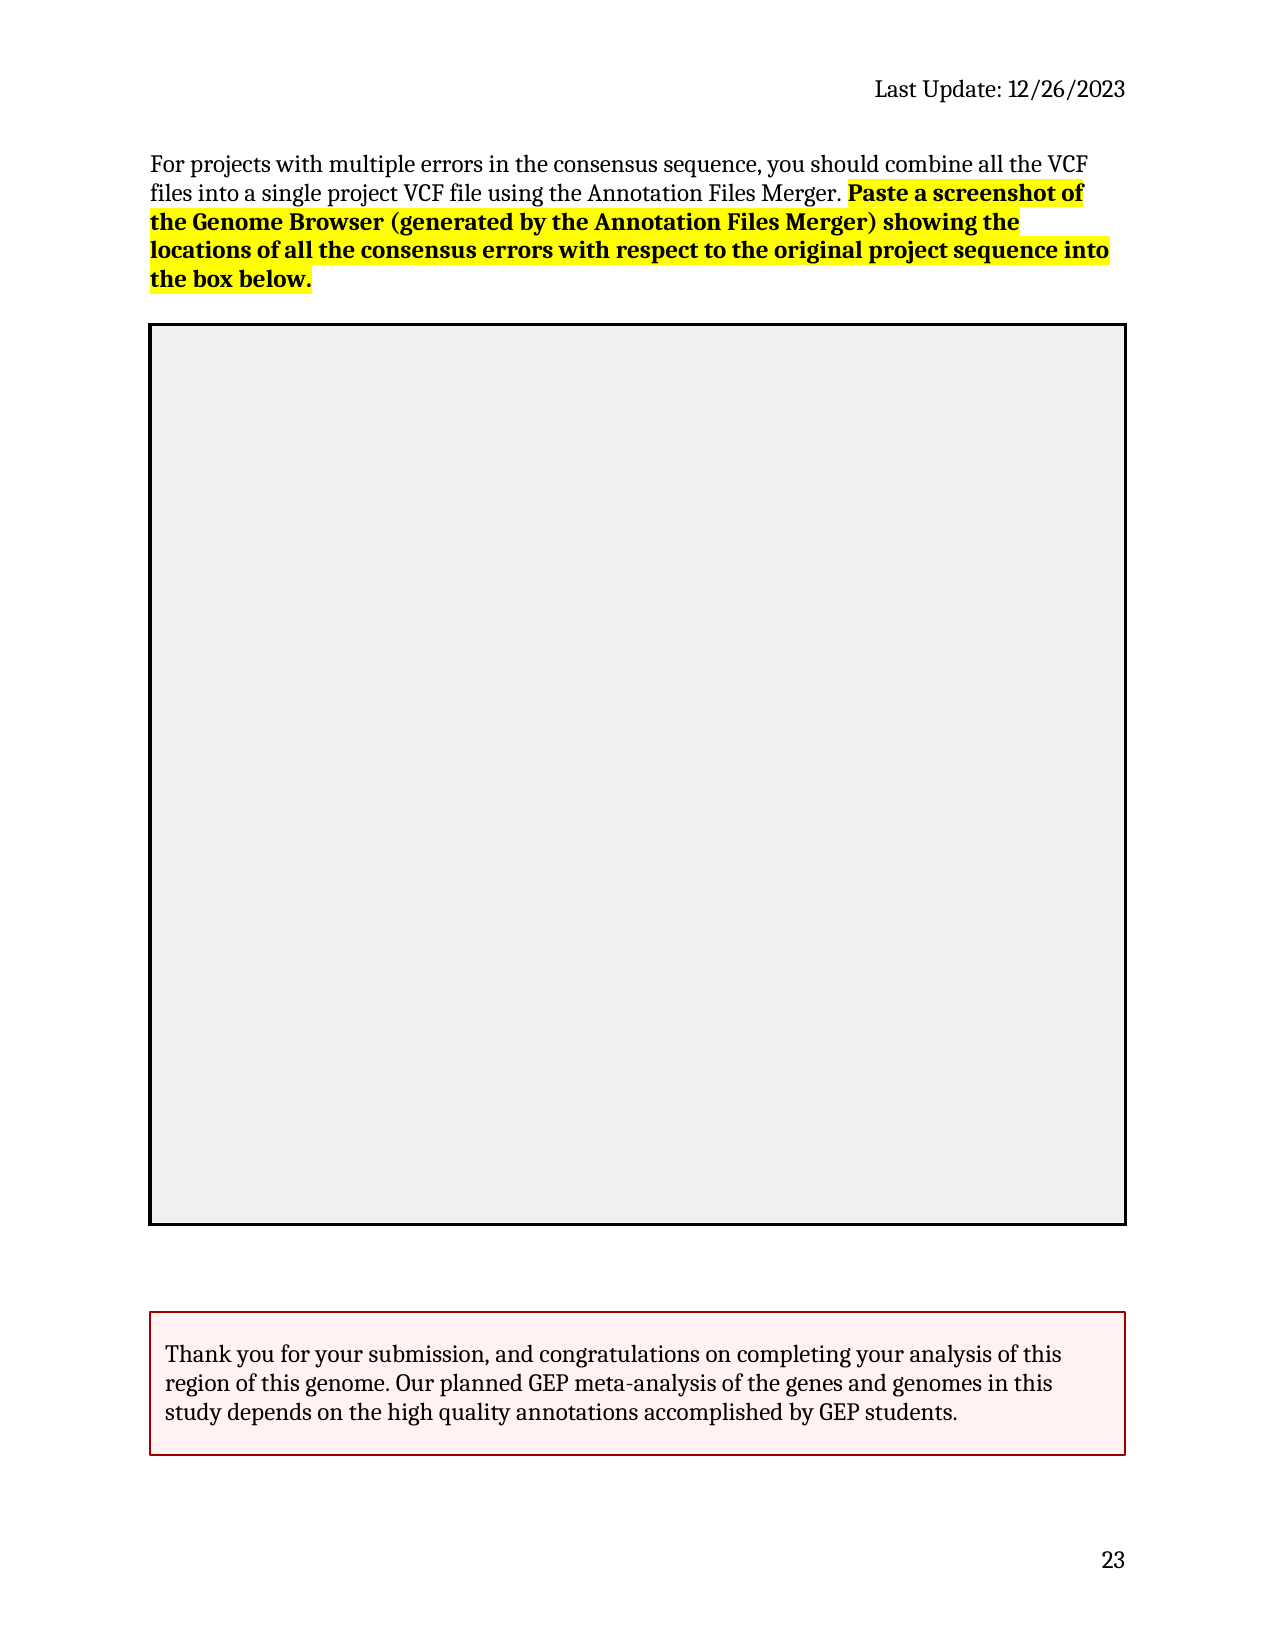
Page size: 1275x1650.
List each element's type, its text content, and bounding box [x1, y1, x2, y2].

text For projects with multiple errors in the consensus sequence, you should combine all the VCF files into a single project VCF file using the Annotation Files Merger. Paste a screenshot of the Genome Browser (generated by the Annotation Files Merger) showing the locations of all the consensus errors with respect to the original project sequence into the box below. [150, 150, 1125, 294]
table_header [152, 326, 1124, 1222]
